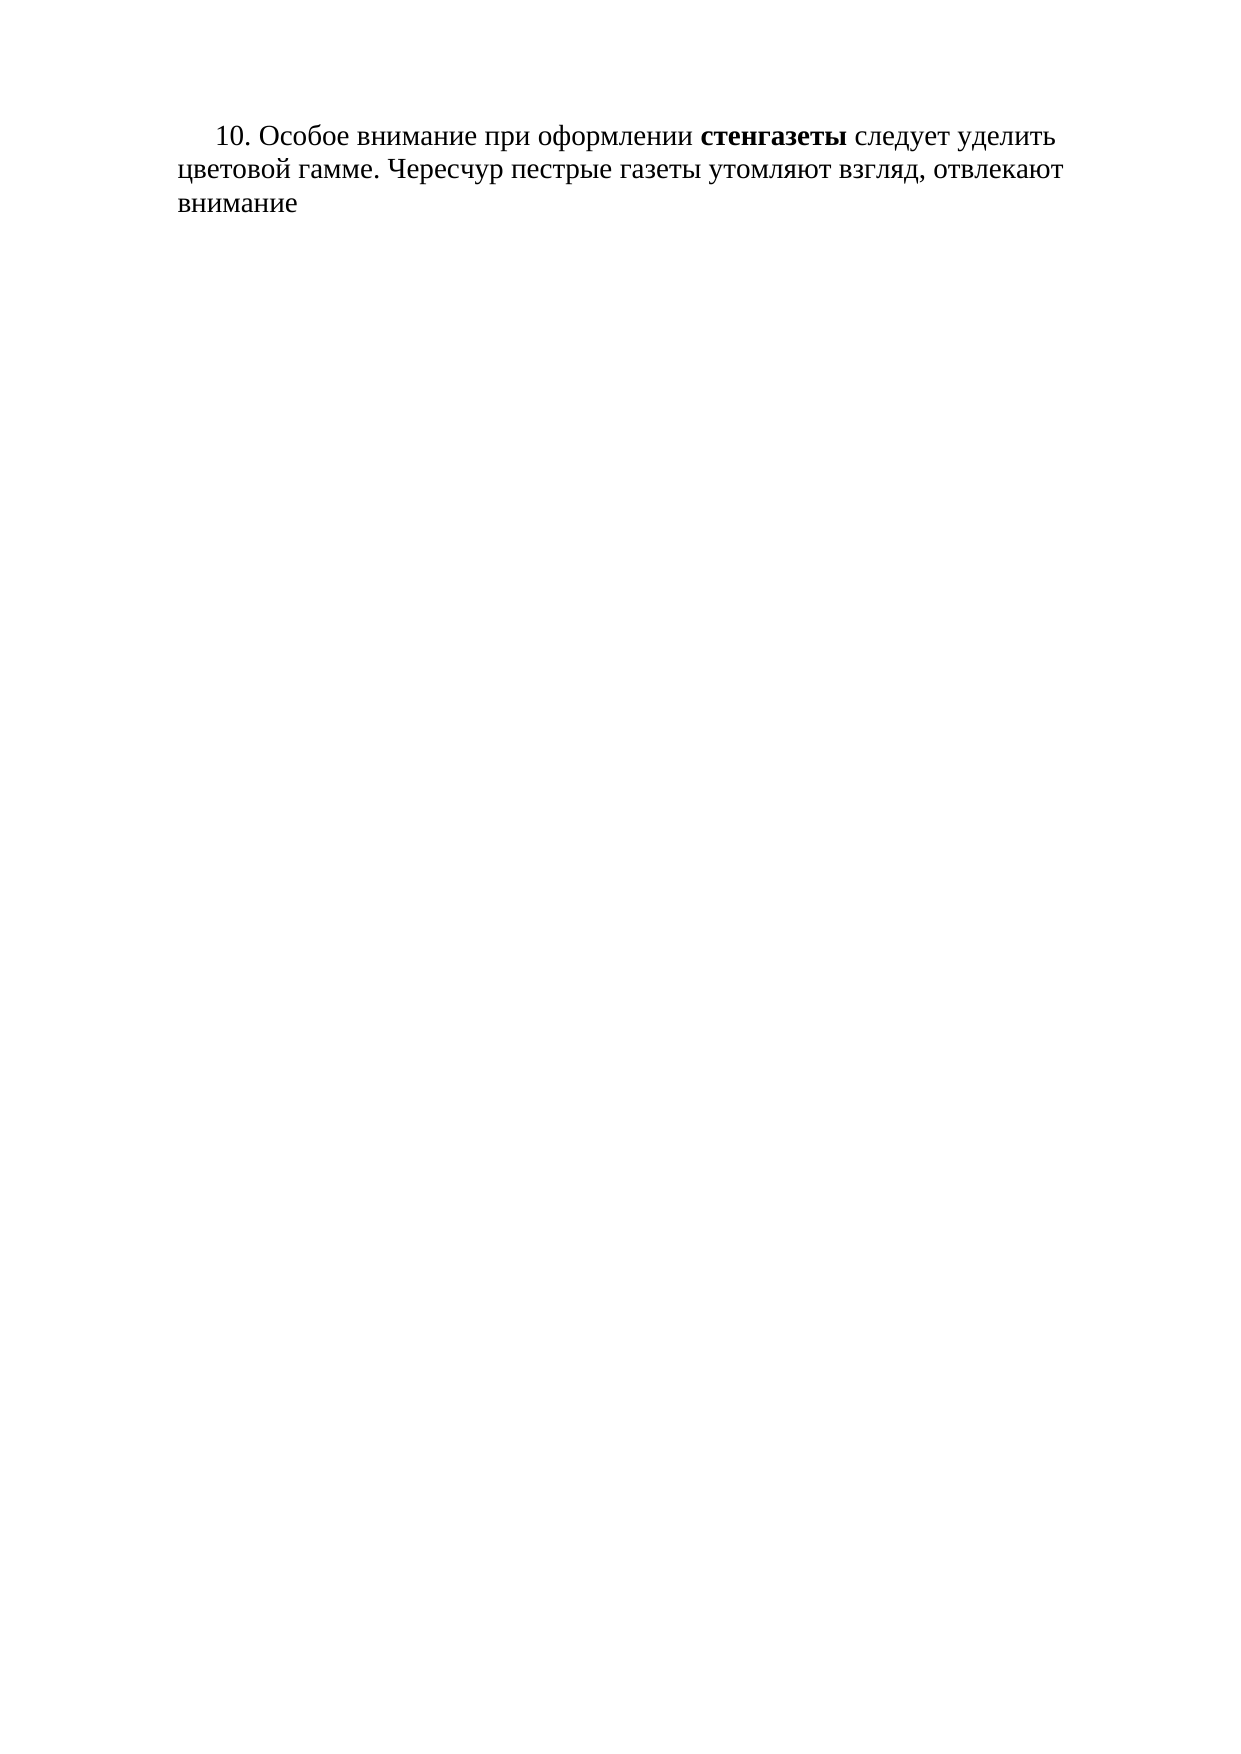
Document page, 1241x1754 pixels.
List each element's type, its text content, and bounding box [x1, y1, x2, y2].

text 10. Особое внимание при оформлении стенгазеты следует уделить цветовой гамме. Чересчур пестрые газеты утомляют взгляд, отвлекают внимание [177, 118, 1152, 219]
